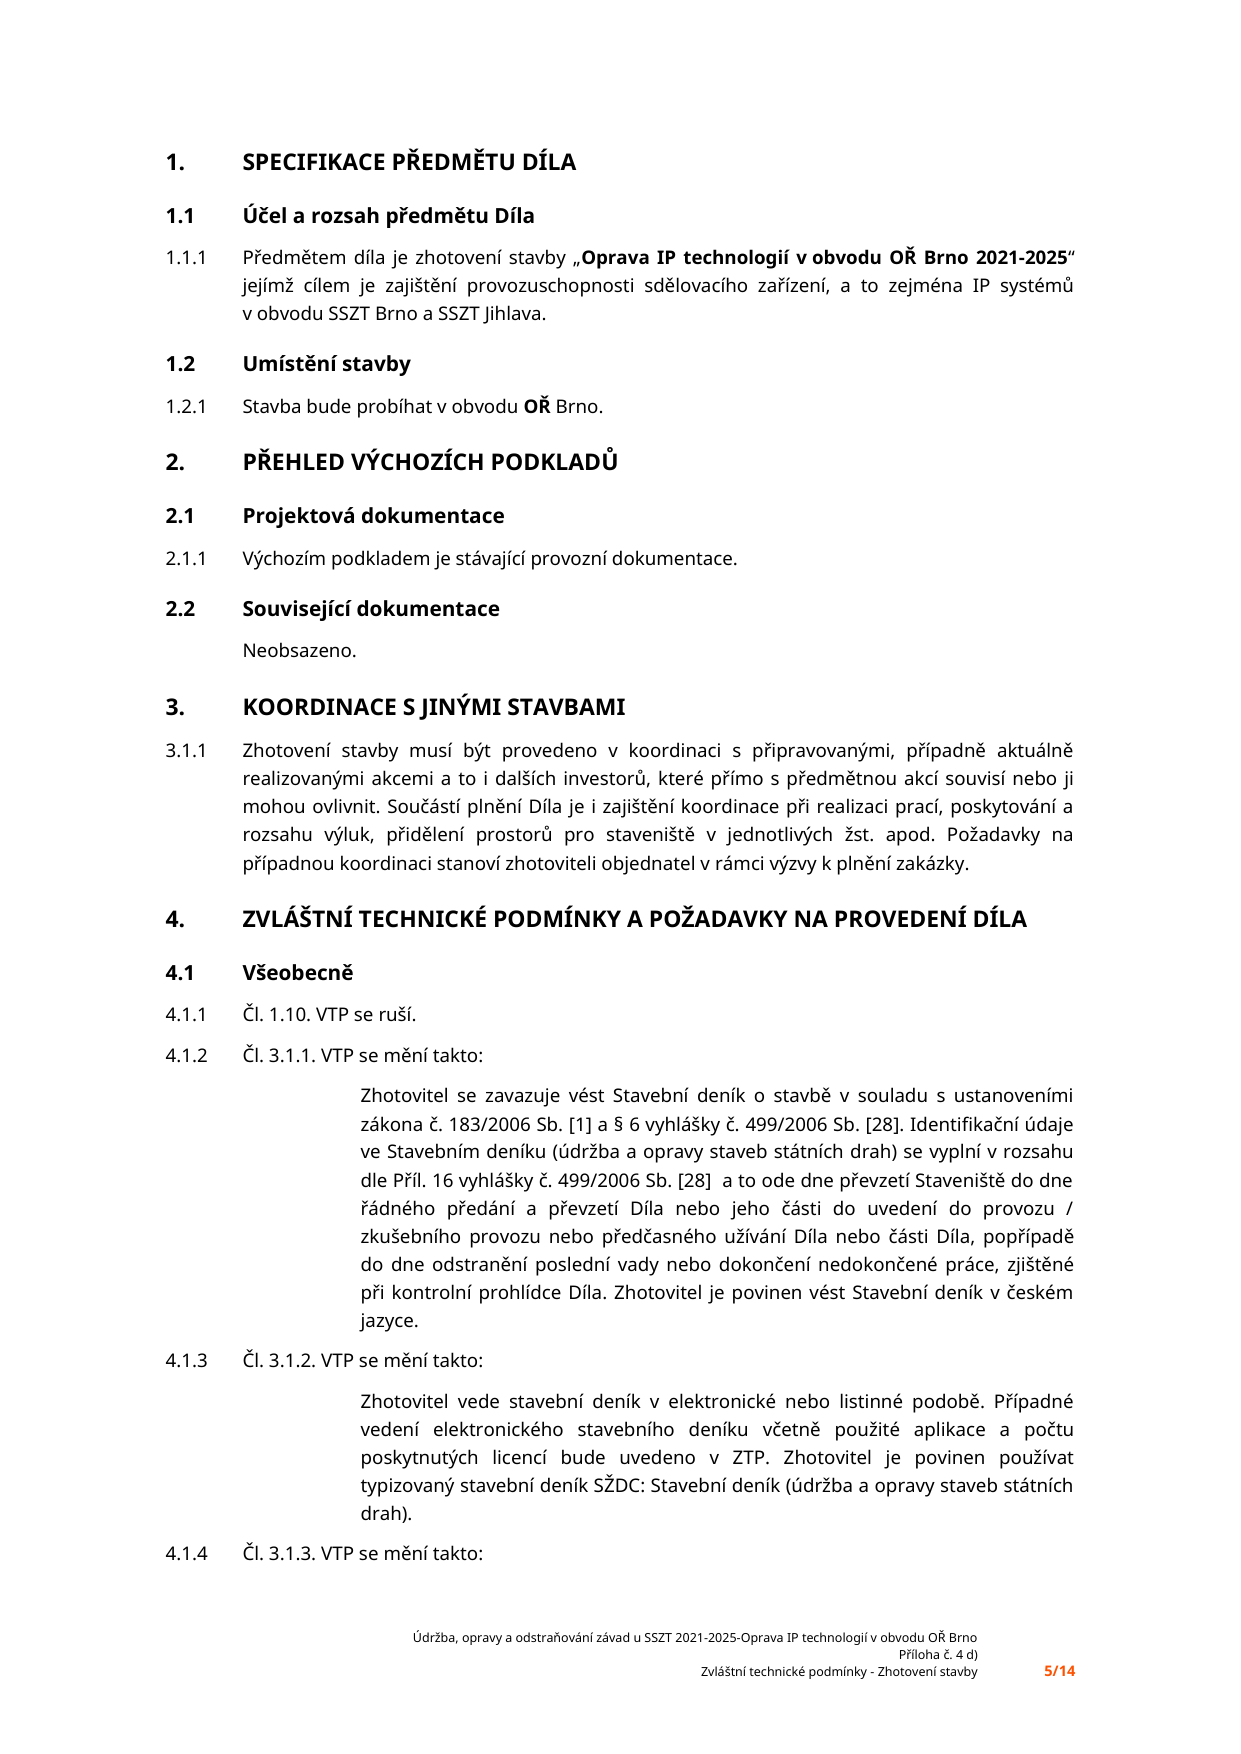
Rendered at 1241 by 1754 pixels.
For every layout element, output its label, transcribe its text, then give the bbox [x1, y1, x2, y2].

text Stavba bude probíhat v obvodu OŘ Brno. [165, 393, 1075, 419]
text Všeobecně [165, 958, 1075, 986]
text KOORDINACE S JINÝMI STAVBAMI [165, 691, 1075, 722]
text Čl. 3.1.3. VTP se mění takto: [165, 1541, 1075, 1566]
text Umístění stavby [165, 349, 1075, 378]
text ZVLÁŠTNÍ TECHNICKÉ PODMÍNKY A POŽADAVKY NA PROVEDENÍ DÍLA [165, 903, 1075, 934]
text Související dokumentace [165, 594, 1075, 622]
text PŘEHLED VÝCHOZÍCH PODKLADŮ [165, 446, 1075, 477]
list Neobsazeno. [242, 638, 1075, 663]
text Výchozím podkladem je stávající provozní dokumentace. [165, 545, 1075, 571]
text Účel a rozsah předmětu Díla [165, 201, 1075, 229]
text Předmětem díla je zhotovení stavby „Oprava IP technologií v obvodu OŘ Brno 2021-2025“ jejímž cílem je zajištění provozuschopnosti sdělovacího zařízení, a to zejména IP systémů v obvodu SSZT Brno a SSZT Jihlava. [165, 244, 1075, 326]
text Projektová dokumentace [165, 501, 1075, 530]
list Zhotovitel vede stavební deník v elektronické nebo listinné podobě. Případné vedení elektronického stavebního deníku včetně použité aplikace a počtu poskytnutých licencí bude uvedeno v ZTP. Zhotovitel je povinen používat typizovaný stavební deník SŽDC: Stavební deník (údržba a opravy staveb státních drah). [360, 1388, 1075, 1526]
text Čl. 3.1.1. VTP se mění takto: [165, 1042, 1075, 1068]
list Zhotovitel se zavazuje vést Stavební deník o stavbě v souladu s ustanoveními zákona č. 183/2006 Sb. [1] a § 6 vyhlášky č. 499/2006 Sb. [28]. Identifikační údaje ve Stavebním deníku (údržba a opravy staveb státních drah) se vyplní v rozsahu dle Příl. 16 vyhlášky č. 499/2006 Sb. [28] a to ode dne převzetí Staveniště do dne řádného předání a převzetí Díla nebo jeho části do uvedení do provozu / zkušebního provozu nebo předčasného užívání Díla nebo části Díla, popřípadě do dne odstranění poslední vady nebo dokončení nedokončené práce, zjištěné při kontrolní prohlídce Díla. Zhotovitel je povinen vést Stavební deník v českém jazyce. [360, 1083, 1075, 1332]
text Čl. 3.1.2. VTP se mění takto: [165, 1347, 1075, 1373]
text Zhotovení stavby musí být provedeno v koordinaci s připravovanými, případně aktuálně realizovanými akcemi a to i dalších investorů, které přímo s předmětnou akcí souvisí nebo ji mohou ovlivnit. Součástí plnění Díla je i zajištění koordinace při realizaci prací, poskytování a rozsahu výluk, přidělení prostorů pro staveniště v jednotlivých žst. apod. Požadavky na případnou koordinaci stanoví zhotoviteli objednatel v rámci výzvy k plnění zakázky. [165, 738, 1075, 875]
text SPECIFIKACE PŘEDMĚTU DÍLA [165, 146, 1075, 177]
text Čl. 1.10. VTP se ruší. [165, 1002, 1075, 1027]
